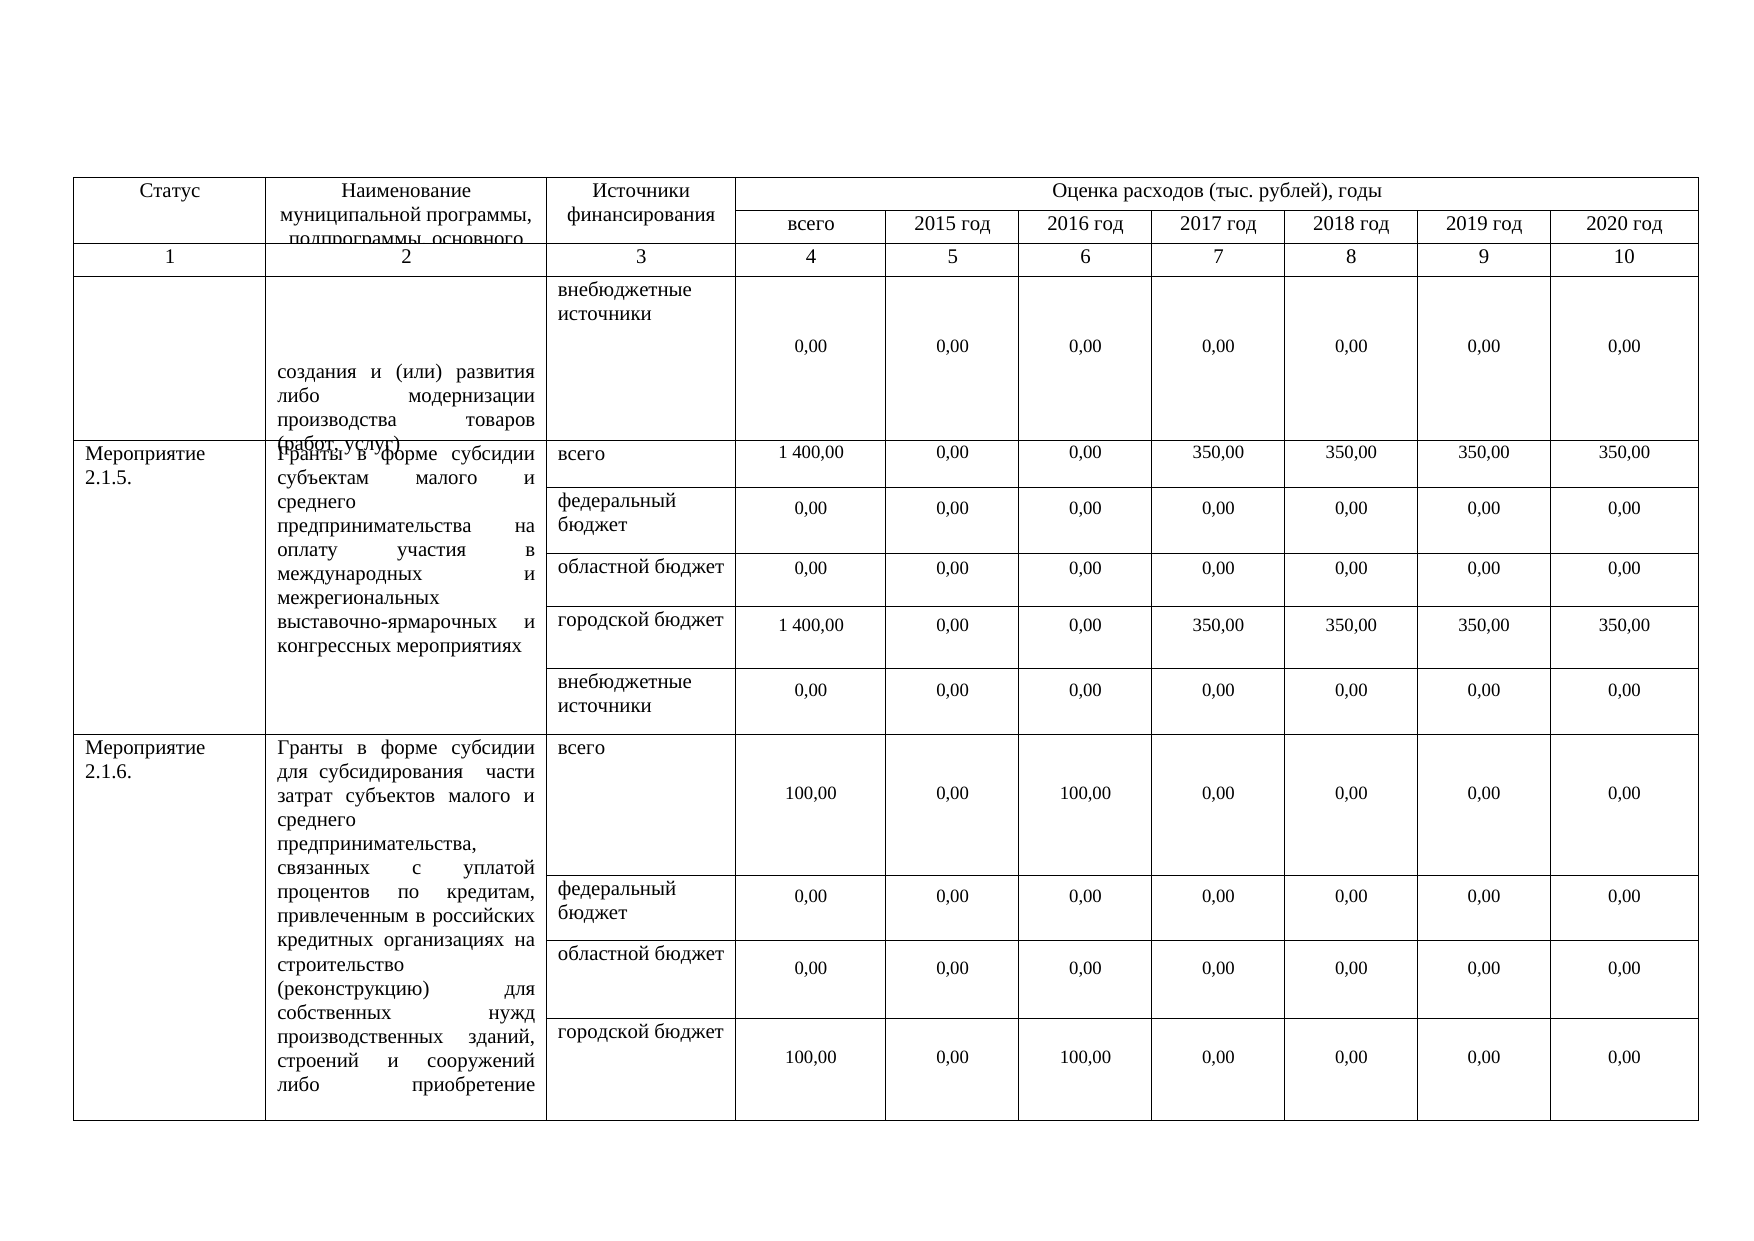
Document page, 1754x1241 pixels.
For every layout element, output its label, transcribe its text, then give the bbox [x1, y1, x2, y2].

table_cell 0,00 [1019, 669, 1151, 734]
table_cell 0,00 [736, 941, 885, 1018]
table_cell 0,00 [736, 488, 885, 553]
table_cell 0,00 [1551, 669, 1698, 734]
table_cell 5 [886, 244, 1018, 276]
table_cell Гранты в форме субсидии субъектам малого и среднего предпринимательства на оплату участия в международных и межрегиональных выставочно-ярмарочных и конгрессных мероприятиях [266, 441, 546, 734]
table_header Источники финансирования [547, 178, 735, 243]
table_cell 0,00 [1019, 554, 1151, 606]
table_cell 3 [547, 244, 735, 276]
table_cell 2020 год [1551, 211, 1698, 243]
table_cell 0,00 [1285, 554, 1417, 606]
table_cell 0,00 [736, 876, 885, 940]
table_cell 6 [1019, 244, 1151, 276]
table_cell 0,00 [1152, 488, 1284, 553]
table_cell 0,00 [1152, 876, 1284, 940]
table_cell 0,00 [736, 669, 885, 734]
table_cell 1 400,00 [736, 441, 885, 487]
table_cell 0,00 [1019, 441, 1151, 487]
table_cell 10 [1551, 244, 1698, 276]
table_cell 1 400,00 [736, 607, 885, 668]
table_cell 2017 год [1152, 211, 1284, 243]
table_cell 0,00 [886, 941, 1018, 1018]
table_cell 0,00 [886, 441, 1018, 487]
table_cell 2 [266, 244, 546, 276]
table_cell 0,00 [1418, 554, 1550, 606]
table_cell 0,00 [1418, 1019, 1550, 1120]
table_cell 0,00 [1418, 488, 1550, 553]
table_cell 0,00 [1019, 607, 1151, 668]
table_cell 0,00 [1551, 554, 1698, 606]
table_cell 0,00 [886, 1019, 1018, 1120]
table_cell областной бюджет [547, 554, 735, 606]
table_cell 0,00 [1551, 277, 1698, 440]
table_cell 350,00 [1418, 607, 1550, 668]
table_cell 7 [1152, 244, 1284, 276]
table_cell 0,00 [1418, 277, 1550, 440]
table_cell 0,00 [1418, 941, 1550, 1018]
table_header Наименование муниципальной программы, подпрограммы, основного мероприятия, мероприятия [266, 178, 546, 243]
table_cell 350,00 [1152, 607, 1284, 668]
table_cell 2015 год [886, 211, 1018, 243]
table_cell 0,00 [1285, 1019, 1417, 1120]
table_cell 0,00 [1019, 277, 1151, 440]
table_cell всего [547, 441, 735, 487]
table_cell 100,00 [736, 735, 885, 874]
table_cell федеральный бюджет [547, 488, 735, 553]
table_cell 9 [1418, 244, 1550, 276]
table_cell 100,00 [736, 1019, 885, 1120]
table_cell 2016 год [1019, 211, 1151, 243]
table_cell 350,00 [1418, 441, 1550, 487]
table_cell 100,00 [1019, 735, 1151, 874]
table_cell 350,00 [1551, 441, 1698, 487]
table_cell Гранты в форме субсидии для субсидирования части затрат субъектов малого и среднего предпринимательства, связанных с уплатой процентов по кредитам, привлеченным в российских кредитных организациях на строительство (реконструкцию) для собственных нужд производственных зданий, строений и сооружений либо приобретение оборудования в целях создания и (или) развития либо модернизации производства товаров (работ, услуг) [266, 735, 546, 1120]
table_cell всего [547, 735, 735, 874]
table_cell 0,00 [886, 277, 1018, 440]
table_cell 0,00 [1285, 488, 1417, 553]
table_cell 0,00 [736, 554, 885, 606]
table_cell 0,00 [1285, 669, 1417, 734]
table_cell внебюджетные источники [547, 669, 735, 734]
table_cell 0,00 [886, 876, 1018, 940]
table_header Статус [74, 178, 265, 243]
table_cell 0,00 [886, 488, 1018, 553]
table_cell 2018 год [1285, 211, 1417, 243]
table_header Оценка расходов (тыс. рублей), годы [736, 178, 1698, 210]
table_cell городской бюджет [547, 607, 735, 668]
table_cell 0,00 [1551, 1019, 1698, 1120]
table_cell 8 [1285, 244, 1417, 276]
table_cell 0,00 [1551, 876, 1698, 940]
table_cell 1 [74, 244, 265, 276]
table_cell 4 [736, 244, 885, 276]
table_cell 0,00 [1152, 735, 1284, 874]
table_cell 0,00 [1152, 554, 1284, 606]
table_cell 0,00 [886, 735, 1018, 874]
table_cell внебюджетные источники [547, 277, 735, 440]
table_cell 0,00 [886, 554, 1018, 606]
table_cell 350,00 [1285, 607, 1417, 668]
table_cell 0,00 [1418, 669, 1550, 734]
table_cell 350,00 [1285, 441, 1417, 487]
table_cell 0,00 [886, 669, 1018, 734]
table_cell 0,00 [1285, 876, 1417, 940]
table_cell 0,00 [1152, 941, 1284, 1018]
table_cell 0,00 [1285, 277, 1417, 440]
table_cell 0,00 [1152, 277, 1284, 440]
table_cell городской бюджет [547, 1019, 735, 1120]
table_cell 0,00 [1551, 488, 1698, 553]
table_cell Мероприятие 2.1.5. [74, 441, 265, 734]
table_cell 0,00 [1285, 941, 1417, 1018]
table_cell всего [736, 211, 885, 243]
table_cell областной бюджет [547, 941, 735, 1018]
table_cell 2019 год [1418, 211, 1550, 243]
table_cell 0,00 [886, 607, 1018, 668]
table_cell 0,00 [1285, 735, 1417, 874]
table_cell 0,00 [1152, 669, 1284, 734]
table_cell Мероприятие 2.1.6. [74, 735, 265, 1120]
table_cell 0,00 [1551, 735, 1698, 874]
table_cell 0,00 [1152, 1019, 1284, 1120]
table_cell федеральный бюджет [547, 876, 735, 940]
table_cell 100,00 [1019, 1019, 1151, 1120]
table_cell 0,00 [1019, 941, 1151, 1018]
table_cell 0,00 [1019, 876, 1151, 940]
table_cell 350,00 [1551, 607, 1698, 668]
table_cell 350,00 [1152, 441, 1284, 487]
table_cell 0,00 [1418, 735, 1550, 874]
table_cell 0,00 [736, 277, 885, 440]
table_cell 0,00 [1019, 488, 1151, 553]
table_cell 0,00 [1551, 941, 1698, 1018]
table_cell 0,00 [1418, 876, 1550, 940]
